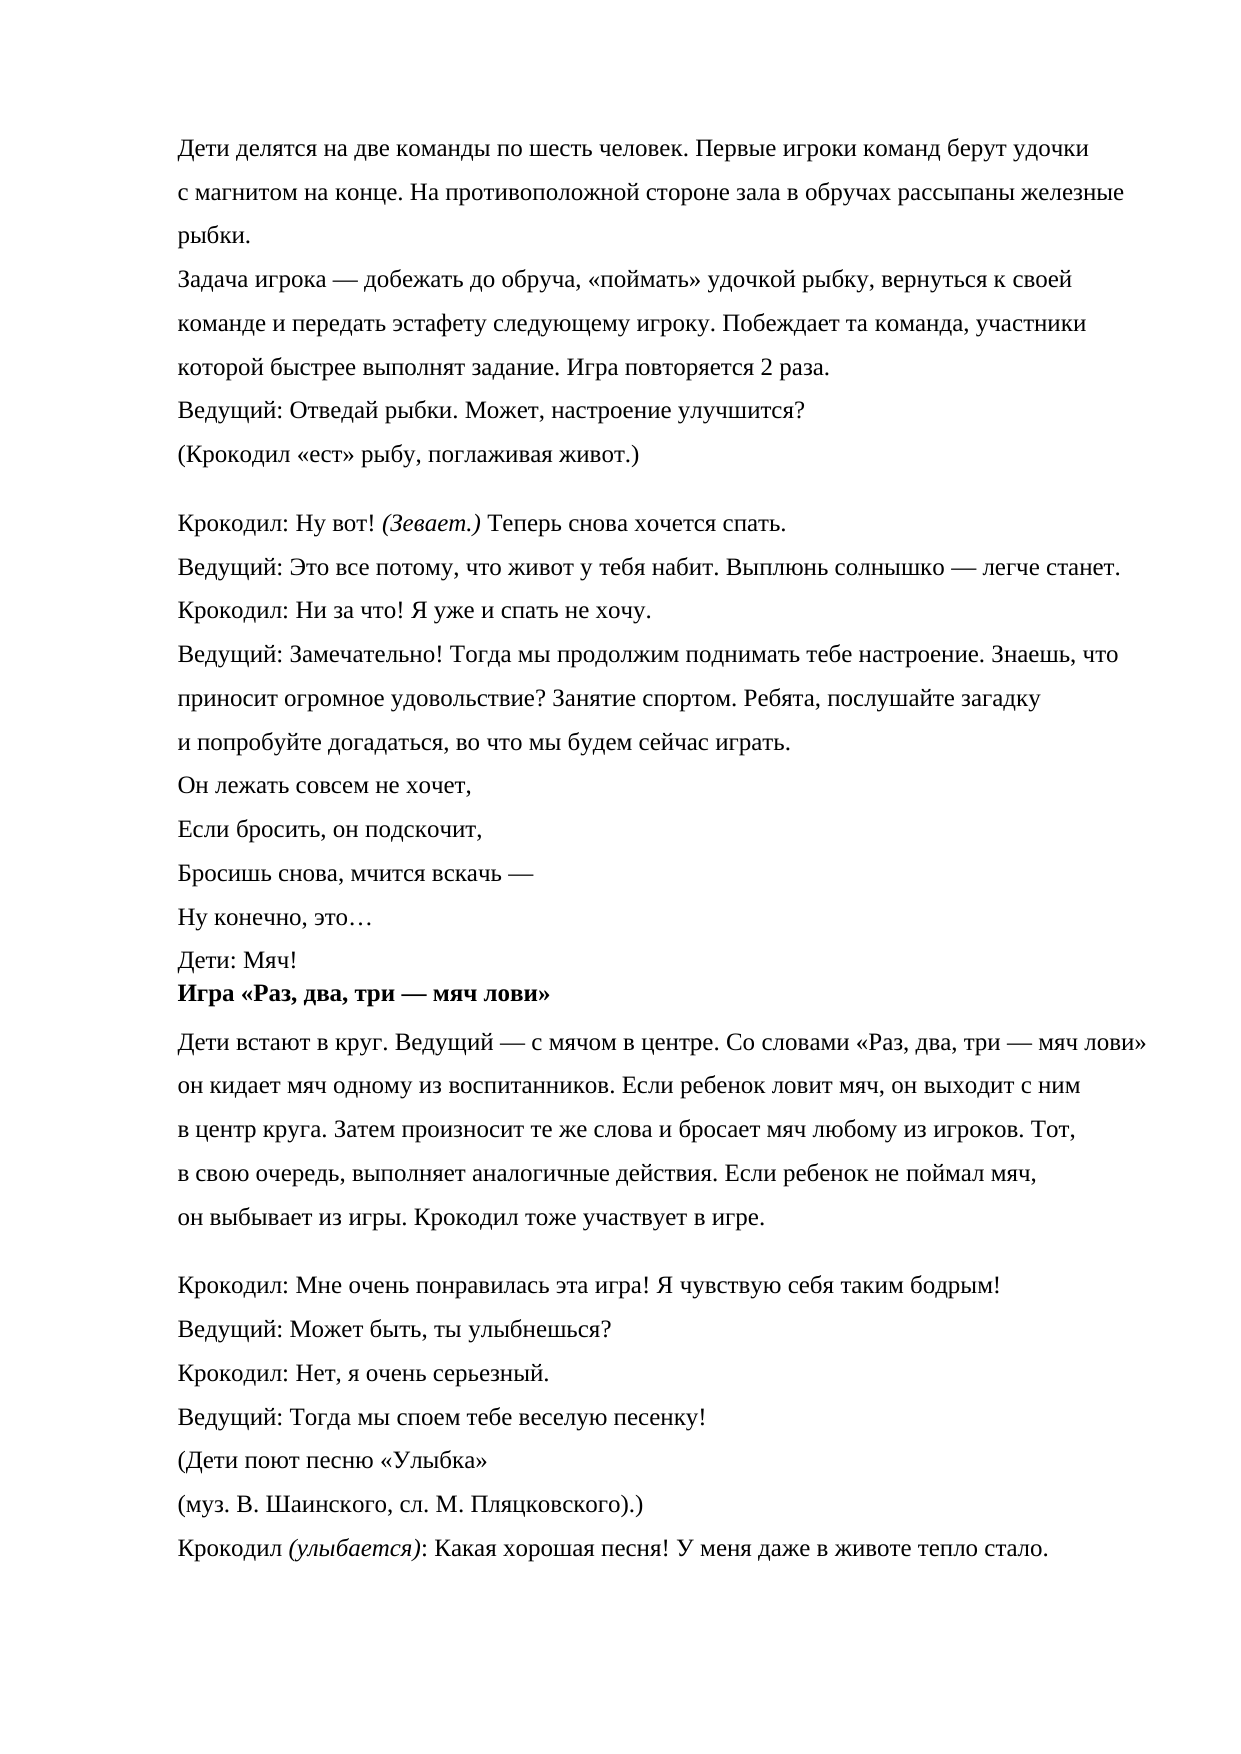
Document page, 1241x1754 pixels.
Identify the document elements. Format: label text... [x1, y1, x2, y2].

text Крокодил (улыбается): Какая хорошая песня! У меня даже в животе тепло стало. [177, 1518, 1152, 1562]
text Дети делятся на две команды по шесть человек. Первые игроки команд берут удочки с магнитом на конце. На противоположной стороне зала в обручах рассыпаны железные рыбки. Задача игрока — добежать до обруча, «поймать» удочкой рыбку, вернуться к своей команде и передать эстафету следующему игроку. Побеждает та команда, участники которой быстрее выполнят задание. Игра повторяется 2 раза. [177, 118, 1152, 381]
text Ведущий: Это все потому, что живот у тебя набит. Выплюнь солнышко — легче станет. [177, 537, 1152, 581]
text Ведущий: Тогда мы споем тебе веселую песенку! [177, 1387, 1152, 1431]
text Крокодил: Мне очень понравилась эта игра! Я чувствую себя таким бодрым! [177, 1256, 1152, 1299]
text Ведущий: Может быть, ты улыбнешься? [177, 1299, 1152, 1343]
text Крокодил: Ну вот! (Зевает.) Теперь снова хочется спать. [177, 493, 1152, 537]
text Дети: Мяч! [177, 931, 1152, 974]
text (Дети поют песню «Улыбка» (муз. В. Шаинского, сл. М. Пляцковского).) [177, 1431, 1152, 1518]
text Ведущий: Отведай рыбки. Может, настроение улучшится? [177, 381, 1152, 424]
text Ведущий: Замечательно! Тогда мы продолжим поднимать тебе настроение. Знаешь, что приносит огромное удовольствие? Занятие спортом. Ребята, послушайте загадку и попробуйте догадаться, во что мы будем сейчас играть. Он лежать совсем не хочет, Если бросить, он подскочит, Бросишь снова, мчится вскачь — Ну конечно, это… [177, 624, 1152, 931]
text Игра «Раз, два, три — мяч лови» [177, 974, 1152, 1007]
text Дети встают в круг. Ведущий — с мячом в центре. Со словами «Раз, два, три — мяч лови» он кидает мяч одному из воспитанников. Если ребенок ловит мяч, он выходит с ним в центр круга. Затем произносит те же слова и бросает мяч любому из игроков. Тот, в свою очередь, выполняет аналогичные действия. Если ребенок не поймал мяч, он выбывает из игры. Крокодил тоже участвует в игре. [177, 1012, 1152, 1231]
text Крокодил: Нет, я очень серьезный. [177, 1343, 1152, 1387]
text Крокодил: Ни за что! Я уже и спать не хочу. [177, 581, 1152, 624]
text (Крокодил «ест» рыбу, поглаживая живот.) [177, 424, 1152, 468]
